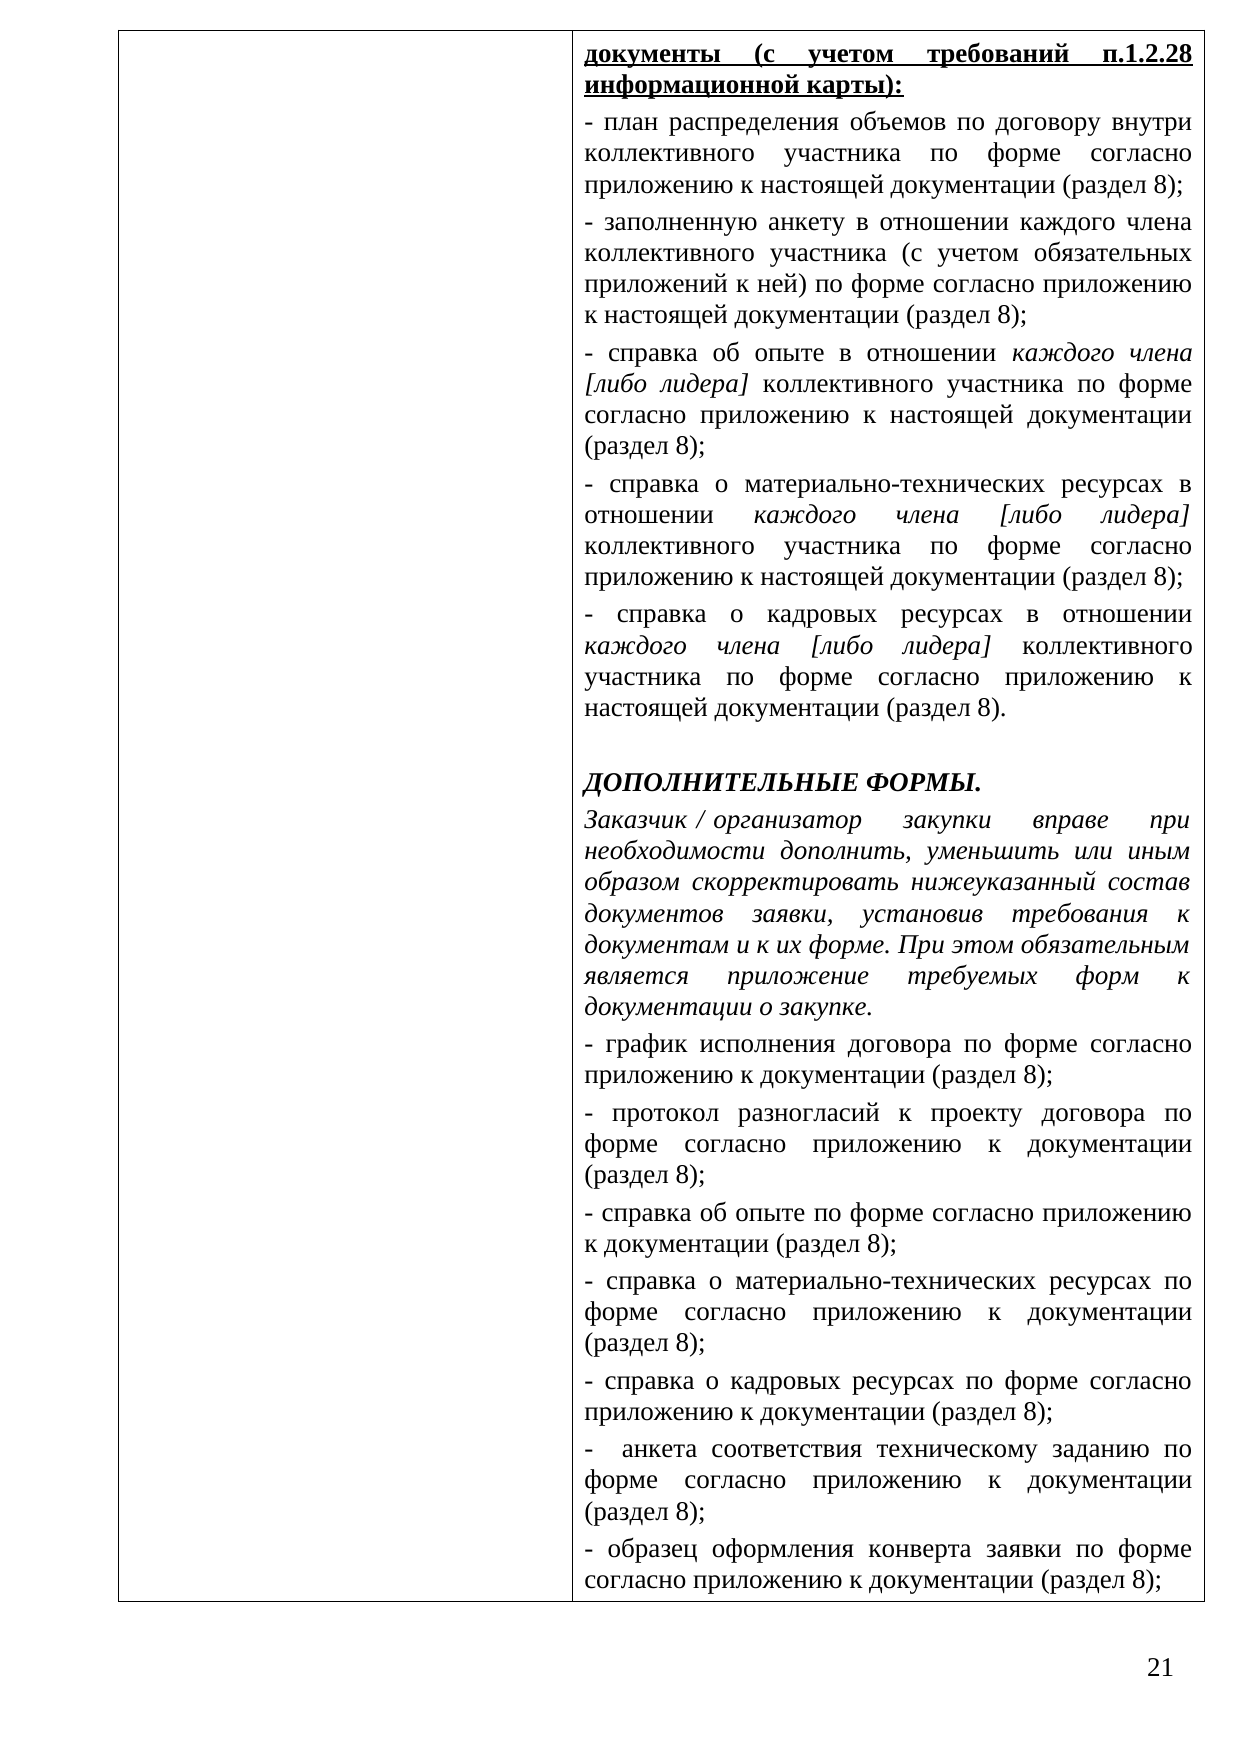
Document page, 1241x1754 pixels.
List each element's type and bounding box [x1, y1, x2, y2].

table_cell [573, 31, 1204, 1601]
table_cell [119, 31, 572, 1601]
